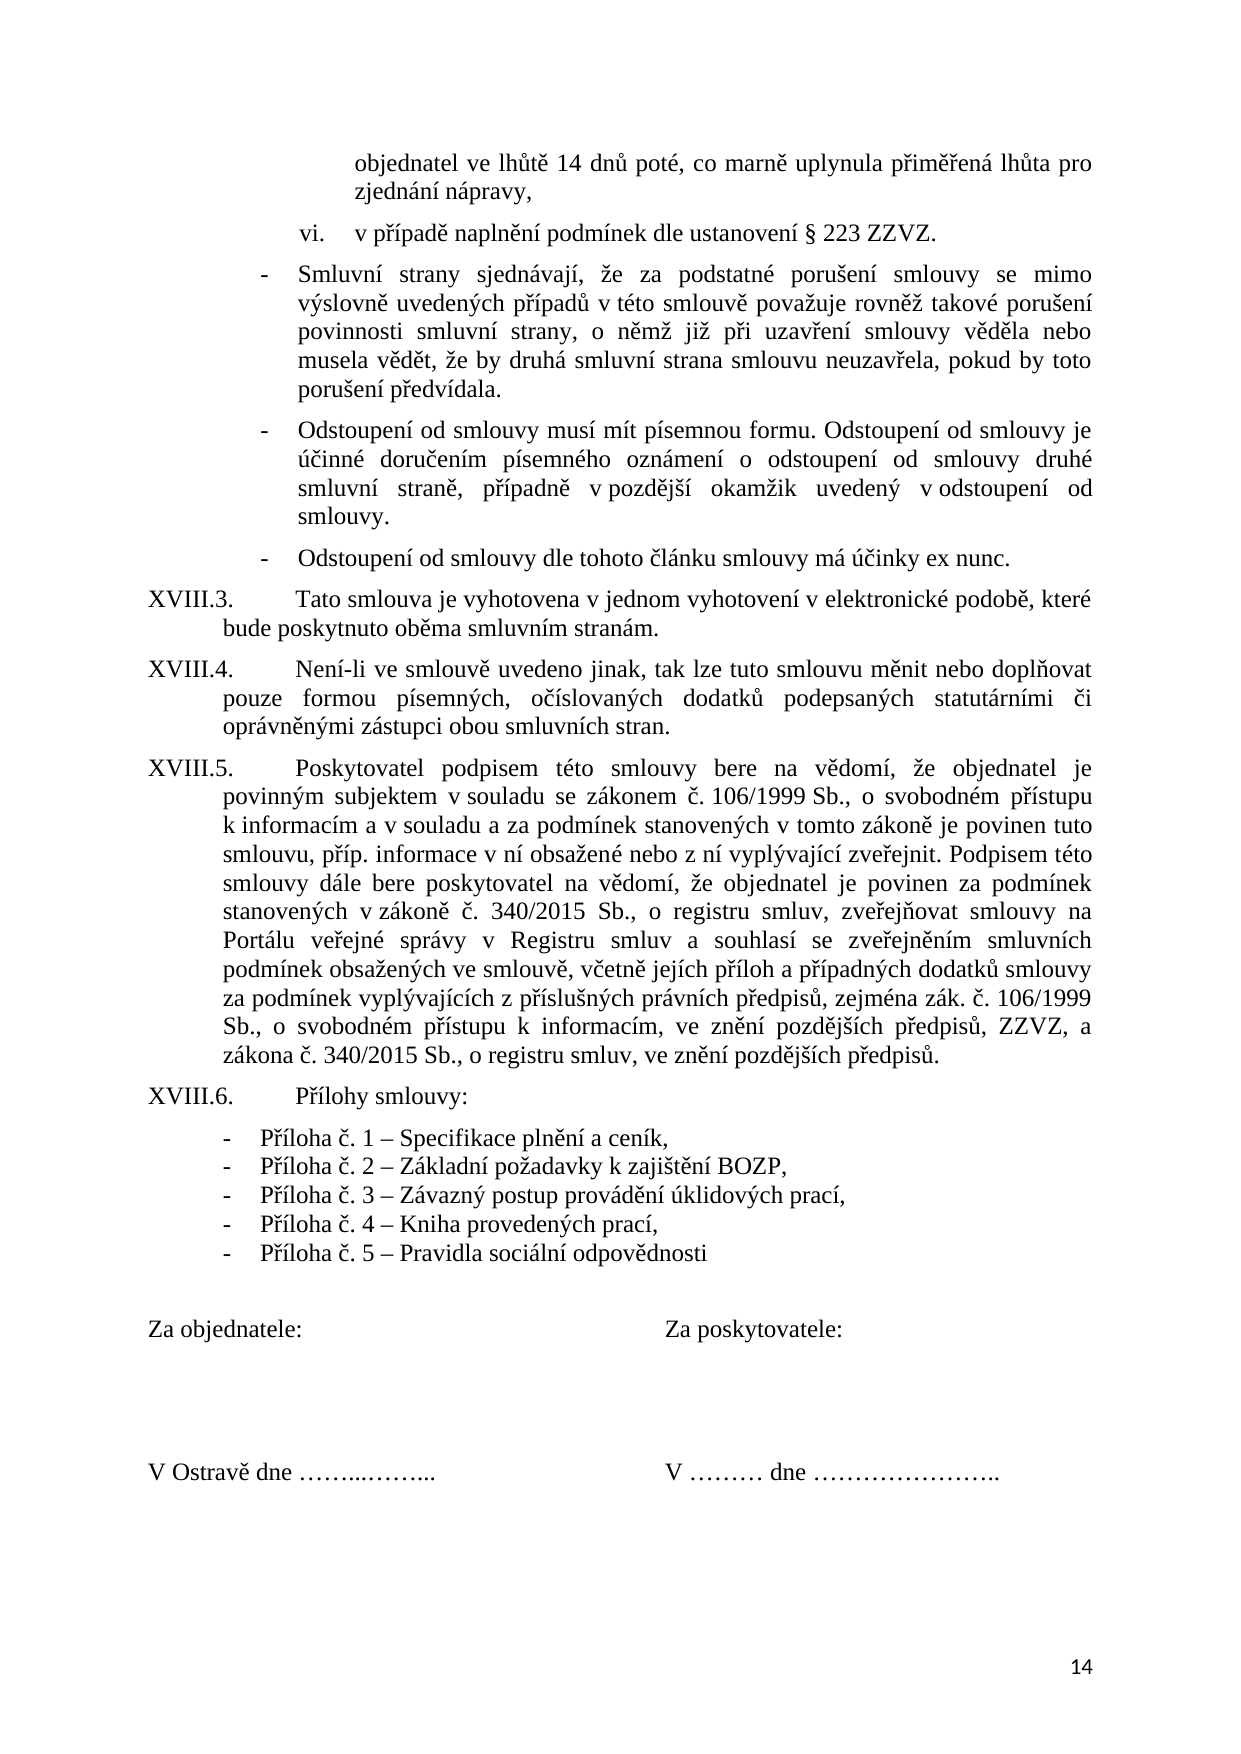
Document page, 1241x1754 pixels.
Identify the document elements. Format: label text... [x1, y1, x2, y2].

list v případě naplnění podmínek dle ustanovení § 223 ZZVZ. [325, 218, 1093, 246]
text V Ostravě dne ……...……... V ……… dne ………………….. [148, 1457, 1093, 1486]
list Tato smlouva je vyhotovena v jednom vyhotovení v elektronické podobě, které bude poskytnuto oběma smluvním stranám. [148, 584, 1093, 641]
list Příloha č. 3 – Závazný postup provádění úklidových prací, [223, 1180, 1093, 1209]
list Příloha č. 1 – Specifikace plnění a ceník, [223, 1123, 1093, 1151]
list Odstoupení od smlouvy musí mít písemnou formu. Odstoupení od smlouvy je účinné doručením písemného oznámení o odstoupení od smlouvy druhé smluvní straně, případně v pozdější okamžik uvedený v odstoupení od smlouvy. [260, 415, 1093, 530]
list Poskytovatel podpisem této smlouvy bere na vědomí, že objednatel je povinným subjektem v souladu se zákonem č. 106/1999 Sb., o svobodném přístupu k informacím a v souladu a za podmínek stanovených v tomto zákoně je povinen tuto smlouvu, příp. informace v ní obsažené nebo z ní vyplývající zveřejnit. Podpisem této smlouvy dále bere poskytovatel na vědomí, že objednatel je povinen za podmínek stanovených v zákoně č. 340/2015 Sb., o registru smluv, zveřejňovat smlouvy na Portálu veřejné správy v Registru smluv a souhlasí se zveřejněním smluvních podmínek obsažených ve smlouvě, včetně jejích příloh a případných dodatků smlouvy za podmínek vyplývajících z příslušných právních předpisů, zejména zák. č. 106/1999 Sb., o svobodném přístupu k informacím, ve znění pozdějších předpisů, ZZVZ, a zákona č. 340/2015 Sb., o registru smluv, ve znění pozdějších předpisů. [148, 753, 1093, 1069]
list Příloha č. 2 – Základní požadavky k zajištění BOZP, [223, 1151, 1093, 1180]
text Za objednatele: Za poskytovatele: [148, 1314, 1093, 1343]
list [325, 148, 1093, 205]
list Odstoupení od smlouvy dle tohoto článku smlouvy má účinky ex nunc. [260, 543, 1093, 571]
list Není-li ve smlouvě uvedeno jinak, tak lze tuto smlouvu měnit nebo doplňovat pouze formou písemných, očíslovaných dodatků podepsaných statutárními či oprávněnými zástupci obou smluvních stran. [148, 654, 1093, 740]
list Příloha č. 5 – Pravidla sociální odpovědnosti [223, 1238, 1093, 1266]
list Přílohy smlouvy: [148, 1081, 1093, 1110]
list Smluvní strany sjednávají, že za podstatné porušení smlouvy se mimo výslovně uvedených případů v této smlouvě považuje rovněž takové porušení povinnosti smluvní strany, o němž již při uzavření smlouvy věděla nebo musela vědět, že by druhá smluvní strana smlouvu neuzavřela, pokud by toto porušení předvídala. [260, 259, 1093, 403]
list Příloha č. 4 – Kniha provedených prací, [223, 1209, 1093, 1238]
